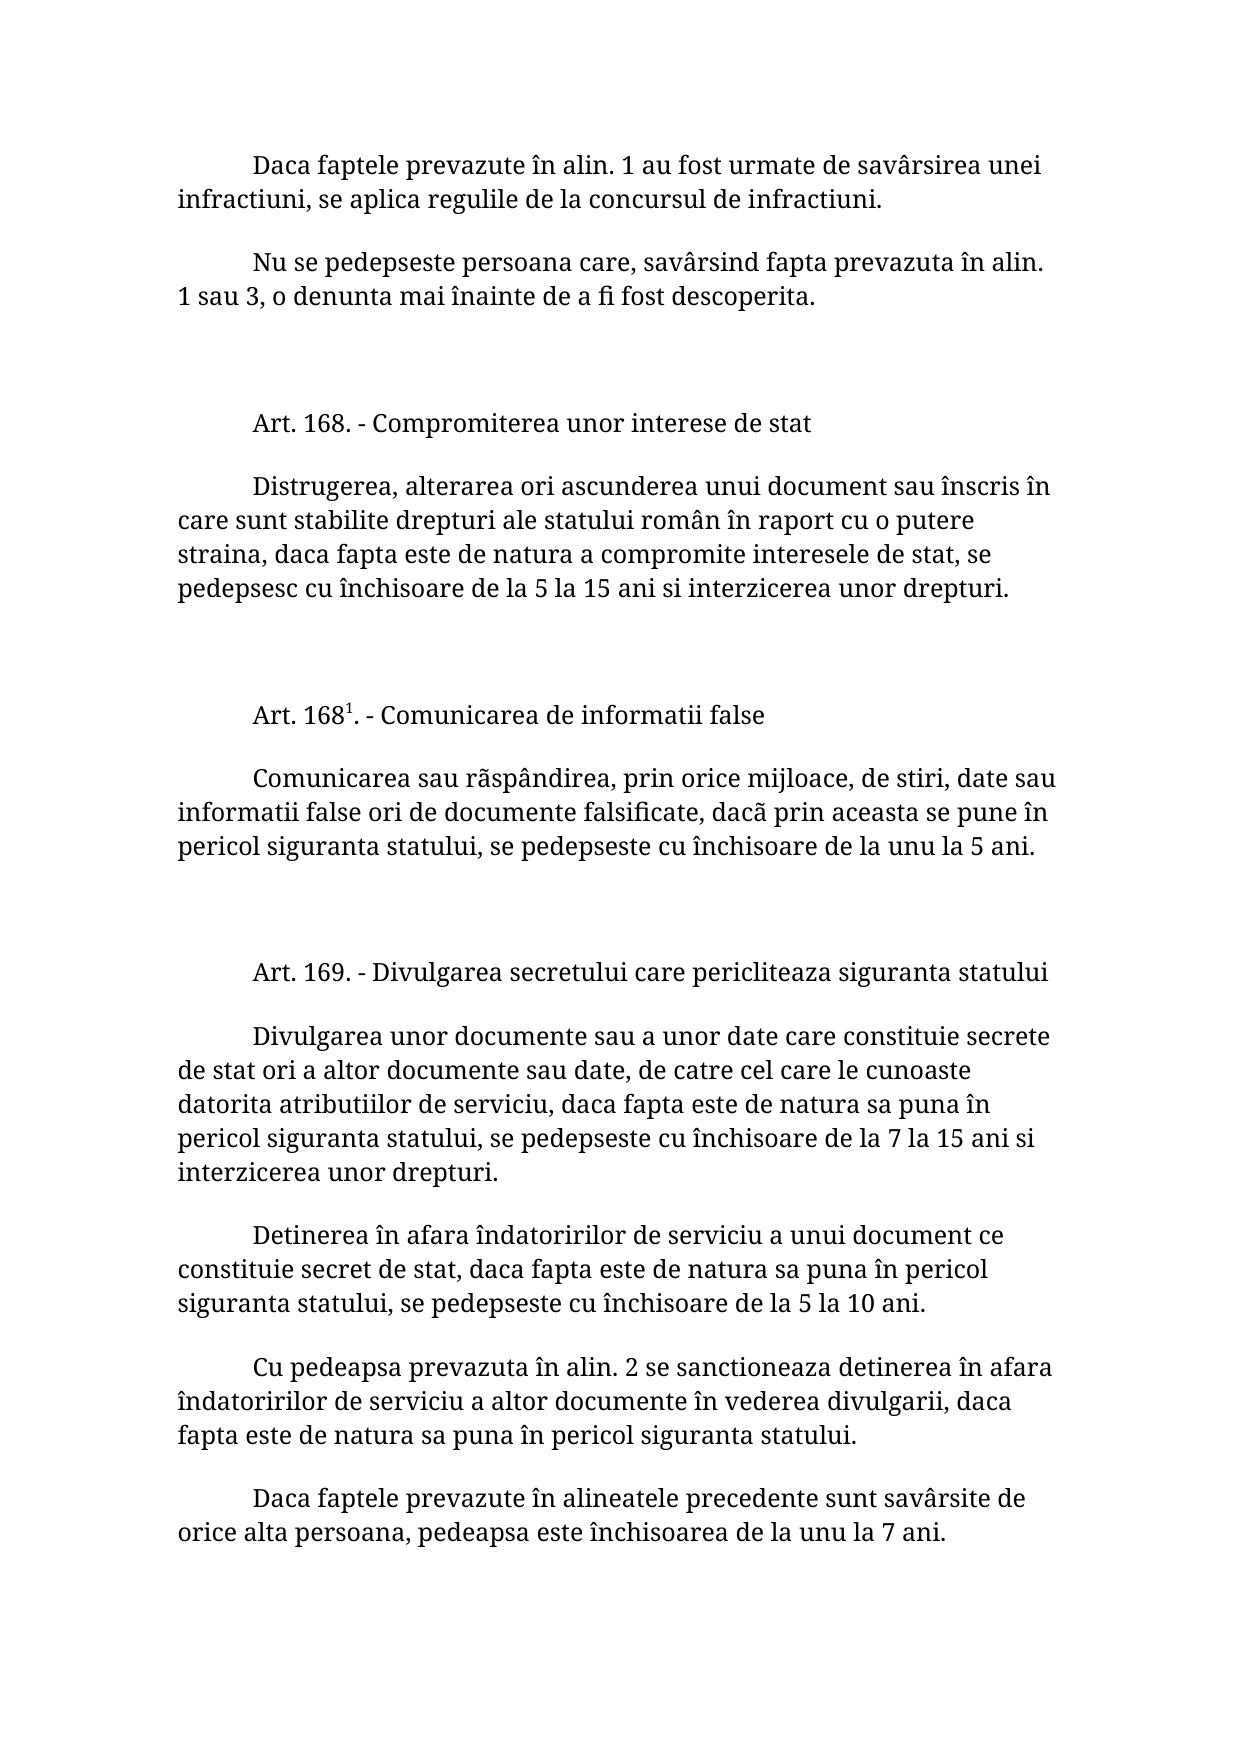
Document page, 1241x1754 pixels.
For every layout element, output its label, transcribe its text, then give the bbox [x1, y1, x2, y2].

text Daca faptele prevazute în alineatele precedente sunt savârsite de orice alta persoana, pedeapsa este închisoarea de la unu la 7 ani. [177, 1481, 1063, 1549]
text Comunicarea sau rãspândirea, prin orice mijloace, de stiri, date sau informatii false ori de documente falsificate, dacã prin aceasta se pune în pericol siguranta statului, se pedepseste cu închisoare de la unu la 5 ani. [177, 761, 1063, 863]
text Detinerea în afara îndatoririlor de serviciu a unui document ce constituie secret de stat, daca fapta este de natura sa puna în pericol siguranta statului, se pedepseste cu închisoare de la 5 la 10 ani. [177, 1218, 1063, 1320]
text Daca faptele prevazute în alin. 1 au fost urmate de savârsirea unei infractiuni, se aplica regulile de la concursul de infractiuni. [177, 148, 1063, 216]
text Divulgarea unor documente sau a unor date care constituie secrete de stat ori a altor documente sau date, de catre cel care le cunoaste datorita atributiilor de serviciu, daca fapta este de natura sa puna în pericol siguranta statului, se pedepseste cu închisoare de la 7 la 15 ani si interzicerea unor drepturi. [177, 1018, 1063, 1189]
text Nu se pedepseste persoana care, savârsind fapta prevazuta în alin. 1 sau 3, o denunta mai înainte de a fi fost descoperita. [177, 245, 1063, 313]
text Cu pedeapsa prevazuta în alin. 2 se sanctioneaza detinerea în afara îndatoririlor de serviciu a altor documente în vederea divulgarii, daca fapta este de natura sa puna în pericol siguranta statului. [177, 1349, 1063, 1451]
text Art. 1681. - Comunicarea de informatii false [177, 697, 1063, 731]
text Art. 169. - Divulgarea secretului care pericliteaza siguranta statului [177, 955, 1063, 989]
text Art. 168. - Compromiterea unor interese de stat [177, 405, 1063, 439]
text Distrugerea, alterarea ori ascunderea unui document sau înscris în care sunt stabilite drepturi ale statului român în raport cu o putere straina, daca fapta este de natura a compromite interesele de stat, se pedepsesc cu închisoare de la 5 la 15 ani si interzicerea unor drepturi. [177, 469, 1063, 605]
